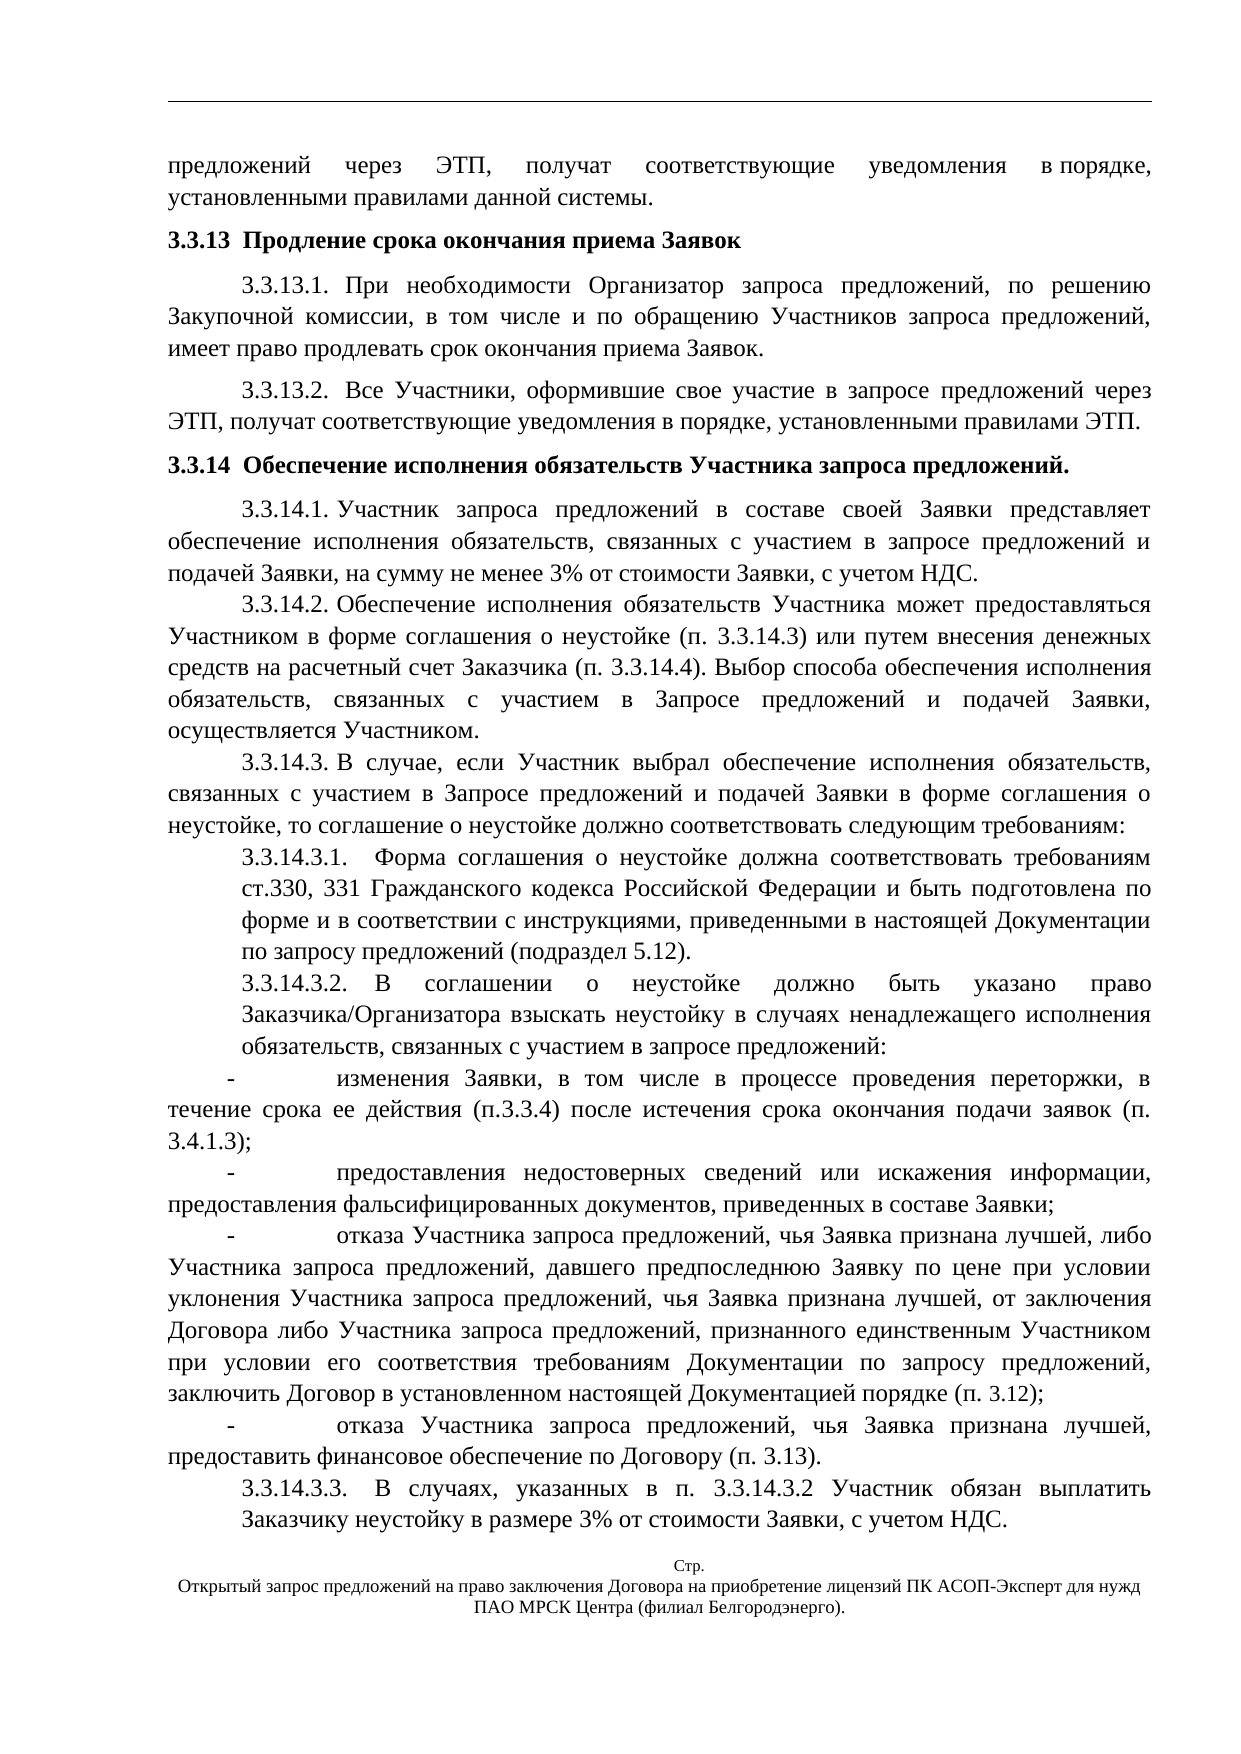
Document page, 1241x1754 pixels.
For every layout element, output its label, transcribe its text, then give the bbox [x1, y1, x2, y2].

list При необходимости Организатор запроса предложений, по решению Закупочной комиссии, в том числе и по обращению Участников запроса предложений, имеет право продлевать срок окончания приема Заявок. [168, 270, 1152, 362]
list отказа Участника запроса предложений, чья Заявка признана лучшей, предоставить финансовое обеспечение по Договору (п. 3.13). [168, 1410, 1152, 1470]
subtitle Обеспечение исполнения обязательств Участника запроса предложений. [168, 450, 1152, 479]
list предоставления недостоверных сведений или искажения информации, предоставления фальсифицированных документов, приведенных в составе Заявки; [168, 1157, 1152, 1218]
list Все Участники, оформившие свое участие в запросе предложений через ЭТП, получат соответствующие уведомления в порядке, установленными правилами ЭТП. [168, 375, 1152, 435]
subtitle Продление срока окончания приема Заявок [168, 226, 1152, 254]
list В соглашении о неустойке должно быть указано право Заказчика/Организатора взыскать неустойку в случаях ненадлежащего исполнения обязательств, связанных с участием в запросе предложений: [241, 968, 1152, 1060]
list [168, 150, 1152, 210]
list В случае, если Участник выбрал обеспечение исполнения обязательств, связанных с участием в Запросе предложений и подачей Заявки в форме соглашения о неустойке, то соглашение о неустойке должно соответствовать следующим требованиям: [168, 747, 1152, 839]
list отказа Участника запроса предложений, чья Заявка признана лучшей, либо Участника запроса предложений, давшего предпоследнюю Заявку по цене при условии уклонения Участника запроса предложений, чья Заявка признана лучшей, от заключения Договора либо Участника запроса предложений, признанного единственным Участником при условии его соответствия требованиям Документации по запросу предложений, заключить Договор в установленном настоящей Документацией порядке (п. 3.12); [168, 1220, 1152, 1407]
list Участник запроса предложений в составе своей Заявки представляет обеспечение исполнения обязательств, связанных с участием в запросе предложений и подачей Заявки, на сумму не менее 3% от стоимости Заявки, с учетом НДС. [168, 494, 1152, 586]
